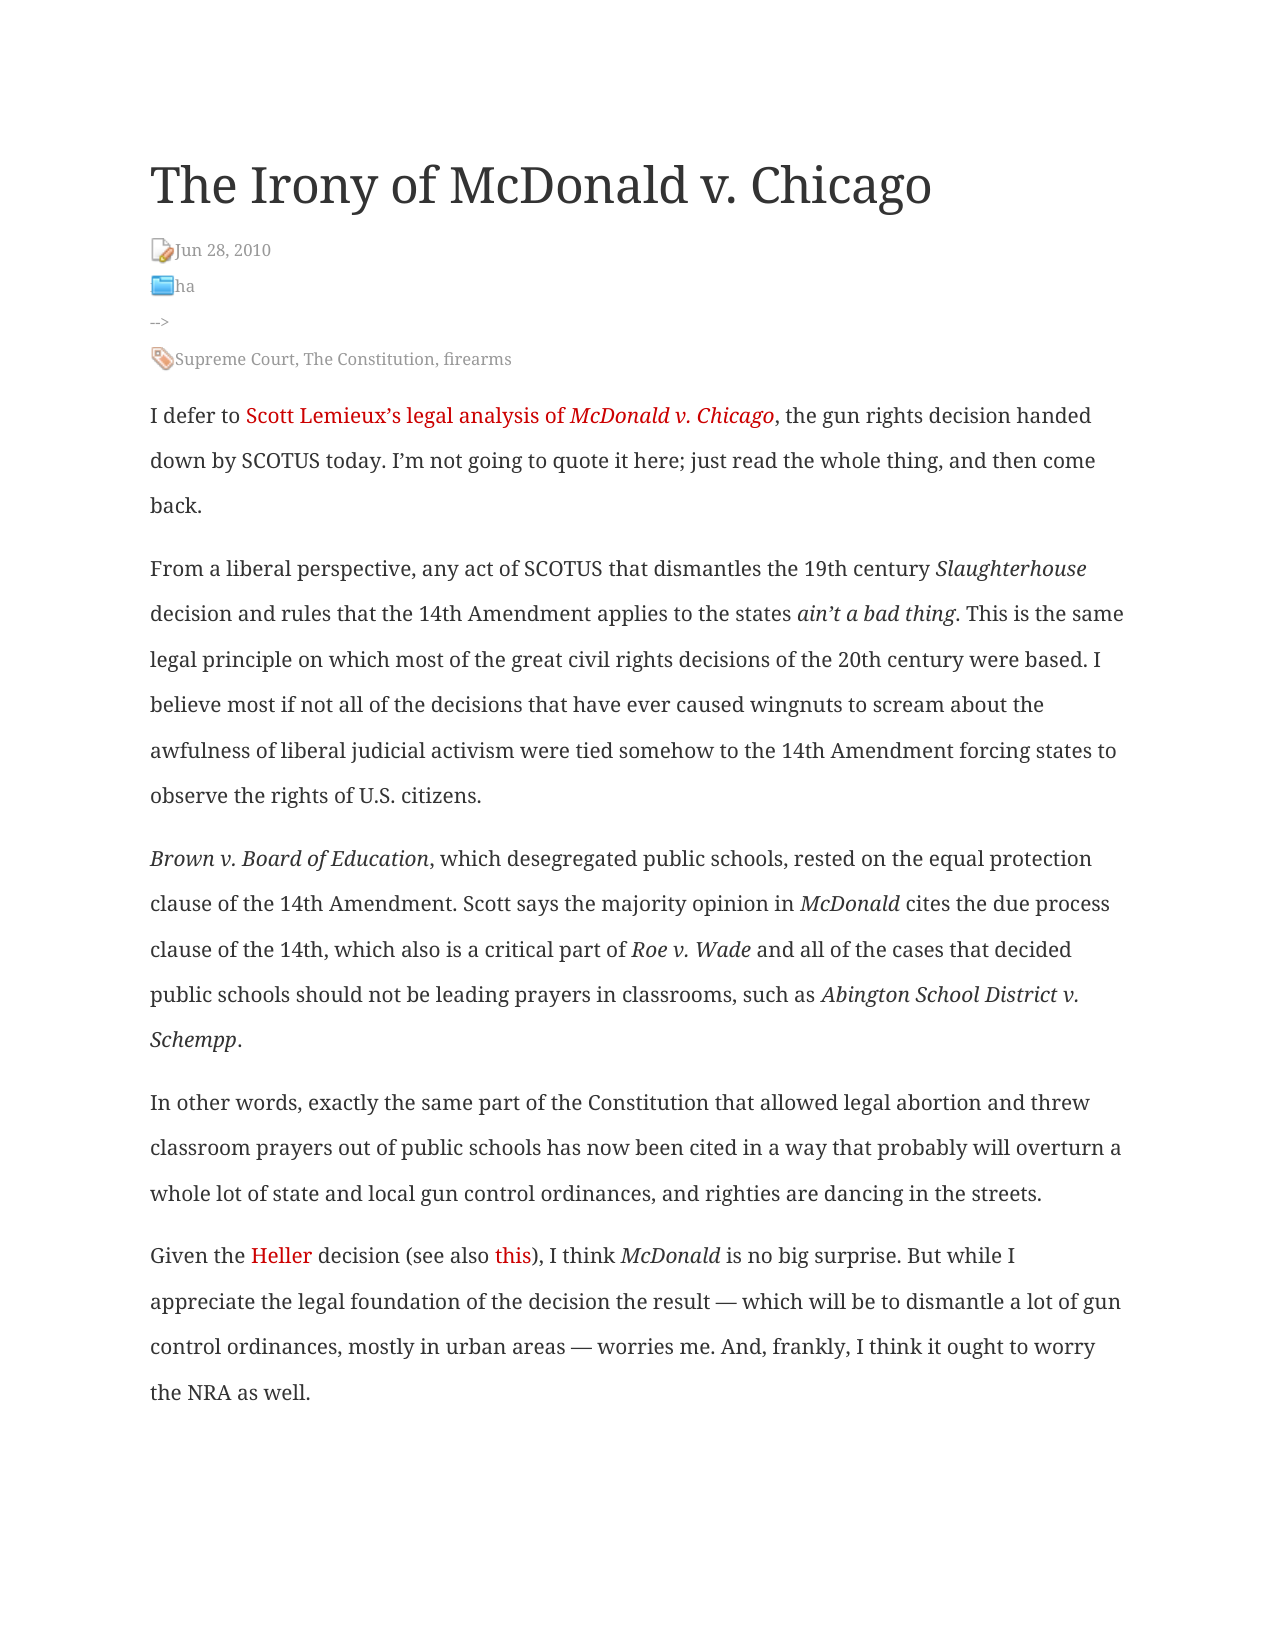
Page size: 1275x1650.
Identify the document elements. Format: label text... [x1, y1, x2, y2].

text I defer to Scott Lemieux’s legal analysis of McDonald v. Chicago, the gun rights decision handed down by SCOTUS today. I’m not going to quote it here; just read the whole thing, and then come back. [150, 401, 1125, 520]
text maha [175, 275, 1125, 297]
picture [150, 238, 175, 264]
text Given the Heller decision (see also this), I think McDonald is no big surprise. But while I appreciate the legal foundation of the decision the result — which will be to dismantle a lot of gun control ordinances, mostly in urban areas — worries me. And, frankly, I think it ought to worry the NRA as well. [150, 1242, 1125, 1406]
picture [150, 347, 175, 373]
text From a liberal perspective, any act of SCOTUS that dismantles the 19th century Slaughterhouse decision and rules that the 14th Amendment applies to the states ain’t a bad thing. This is the same legal principle on which most of the great civil rights decisions of the 20th century were based. I believe most if not all of the decisions that have ever caused wingnuts to scream about the awfulness of liberal judicial activism were tied somehow to the 14th Amendment forcing states to observe the rights of U.S. citizens. [150, 554, 1125, 810]
text In other words, exactly the same part of the Constitution that allowed legal abortion and threw classroom prayers out of public schools has now been cited in a way that probably will overturn a whole lot of state and local gun control ordinances, and righties are dancing in the streets. [150, 1088, 1125, 1207]
text --> [150, 311, 1125, 334]
text Supreme Court, The Constitution, firearms [175, 347, 1125, 370]
picture [150, 274, 175, 300]
text Jun 28, 2010 [175, 238, 1125, 261]
text The Irony of McDonald v. Chicago [150, 150, 1125, 218]
text Brown v. Board of Education, which desegregated public schools, rested on the equal protection clause of the 14th Amendment. Scott says the majority opinion in McDonald cites the due process clause of the 14th, which also is a critical part of Roe v. Wade and all of the cases that decided public schools should not be leading prayers in classrooms, such as Abington School District v. Schempp. [150, 844, 1125, 1054]
